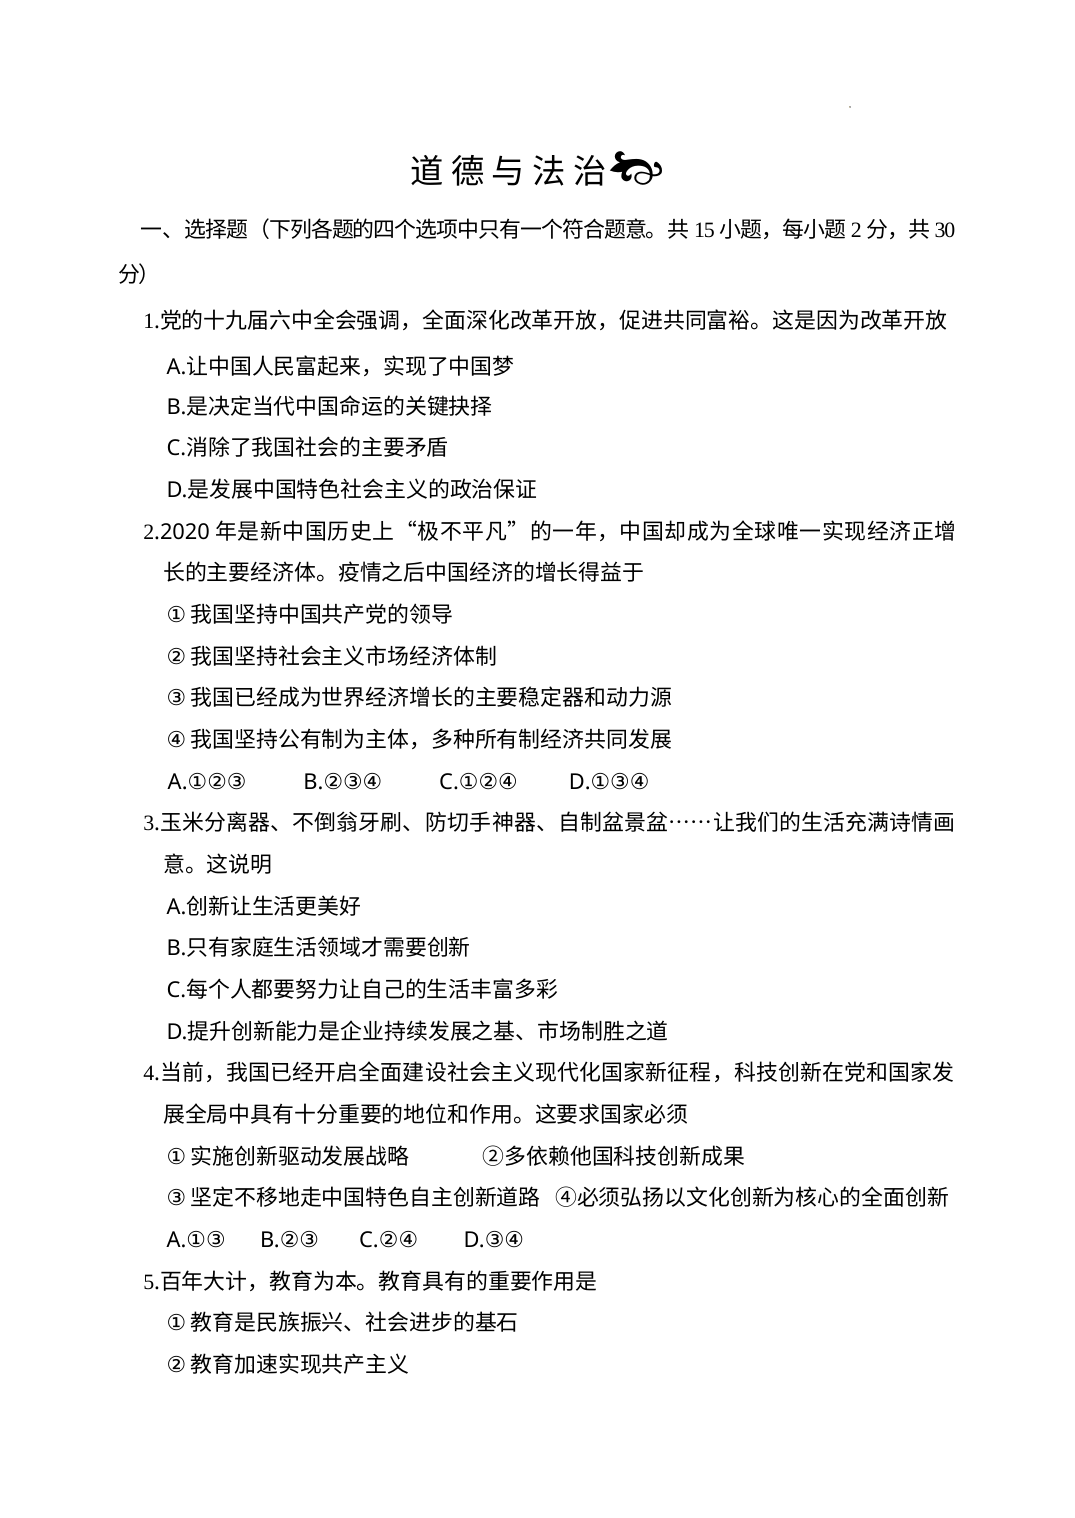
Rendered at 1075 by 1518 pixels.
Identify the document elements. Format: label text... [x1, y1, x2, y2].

text A.①②③ B.②③④ C.①②④ D.①③④ [118, 756, 957, 797]
text 2.2020年是新中国历史上“极不平凡”的一年，中国却成为全球唯一实现经济正增长的主要经济体。疫情之后中国经济的增长得益于 [143, 506, 957, 589]
text 4.当前，我国已经开启全面建设社会主义现代化国家新征程，科技创新在党和国家发展全局中具有十分重要的地位和作用。这要求国家必须 [143, 1047, 957, 1131]
text ②我国坚持社会主义市场经济体制 [165, 631, 957, 672]
text D.是发展中国特色社会主义的政治保证 [165, 464, 957, 506]
text 3.玉米分离器、不倒翁牙刷、防切手神器、自制盆景盆……让我们的生活充满诗情画意。这说明 [143, 797, 957, 881]
text ③我国已经成为世界经济增长的主要稳定器和动力源 [165, 672, 957, 714]
text ①教育是民族振兴、社会进步的基石 [165, 1297, 957, 1339]
text ④我国坚持公有制为主体，多种所有制经济共同发展 [165, 714, 957, 756]
text C.每个人都要努力让自己的生活丰富多彩 [165, 964, 957, 1006]
text 道 德 与 法 治 [118, 125, 957, 197]
text A.创新让生活更美好 [165, 881, 957, 922]
text A.让中国人民富起来，实现了中国梦 [165, 335, 957, 381]
text D.提升创新能力是企业持续发展之基、市场制胜之道 [165, 1006, 957, 1047]
text ①实施创新驱动发展战略 ②多依赖他国科技创新成果 [165, 1131, 957, 1172]
text 一、选择题（下列各题的四个选项中只有一个符合题意。共15小题，每小题2分，共30分） [118, 197, 957, 289]
text A.①③ B.②③ C.②④ D.③④ [165, 1214, 957, 1256]
text C.消除了我国社会的主要矛盾 [165, 422, 957, 464]
text ③坚定不移地走中国特色自主创新道路 ④必须弘扬以文化创新为核心的全面创新 [165, 1172, 957, 1214]
text B.是决定当代中国命运的关键抉择 [165, 381, 957, 422]
text ②教育加速实现共产主义 [165, 1339, 957, 1381]
text B.只有家庭生活领域才需要创新 [165, 922, 957, 964]
text 1.党的十九届六中全会强调，全面深化改革开放，促进共同富裕。这是因为改革开放 [143, 289, 957, 335]
text 5.百年大计，教育为本。教育具有的重要作用是 [143, 1256, 957, 1297]
text ①我国坚持中国共产党的领导 [165, 589, 957, 631]
